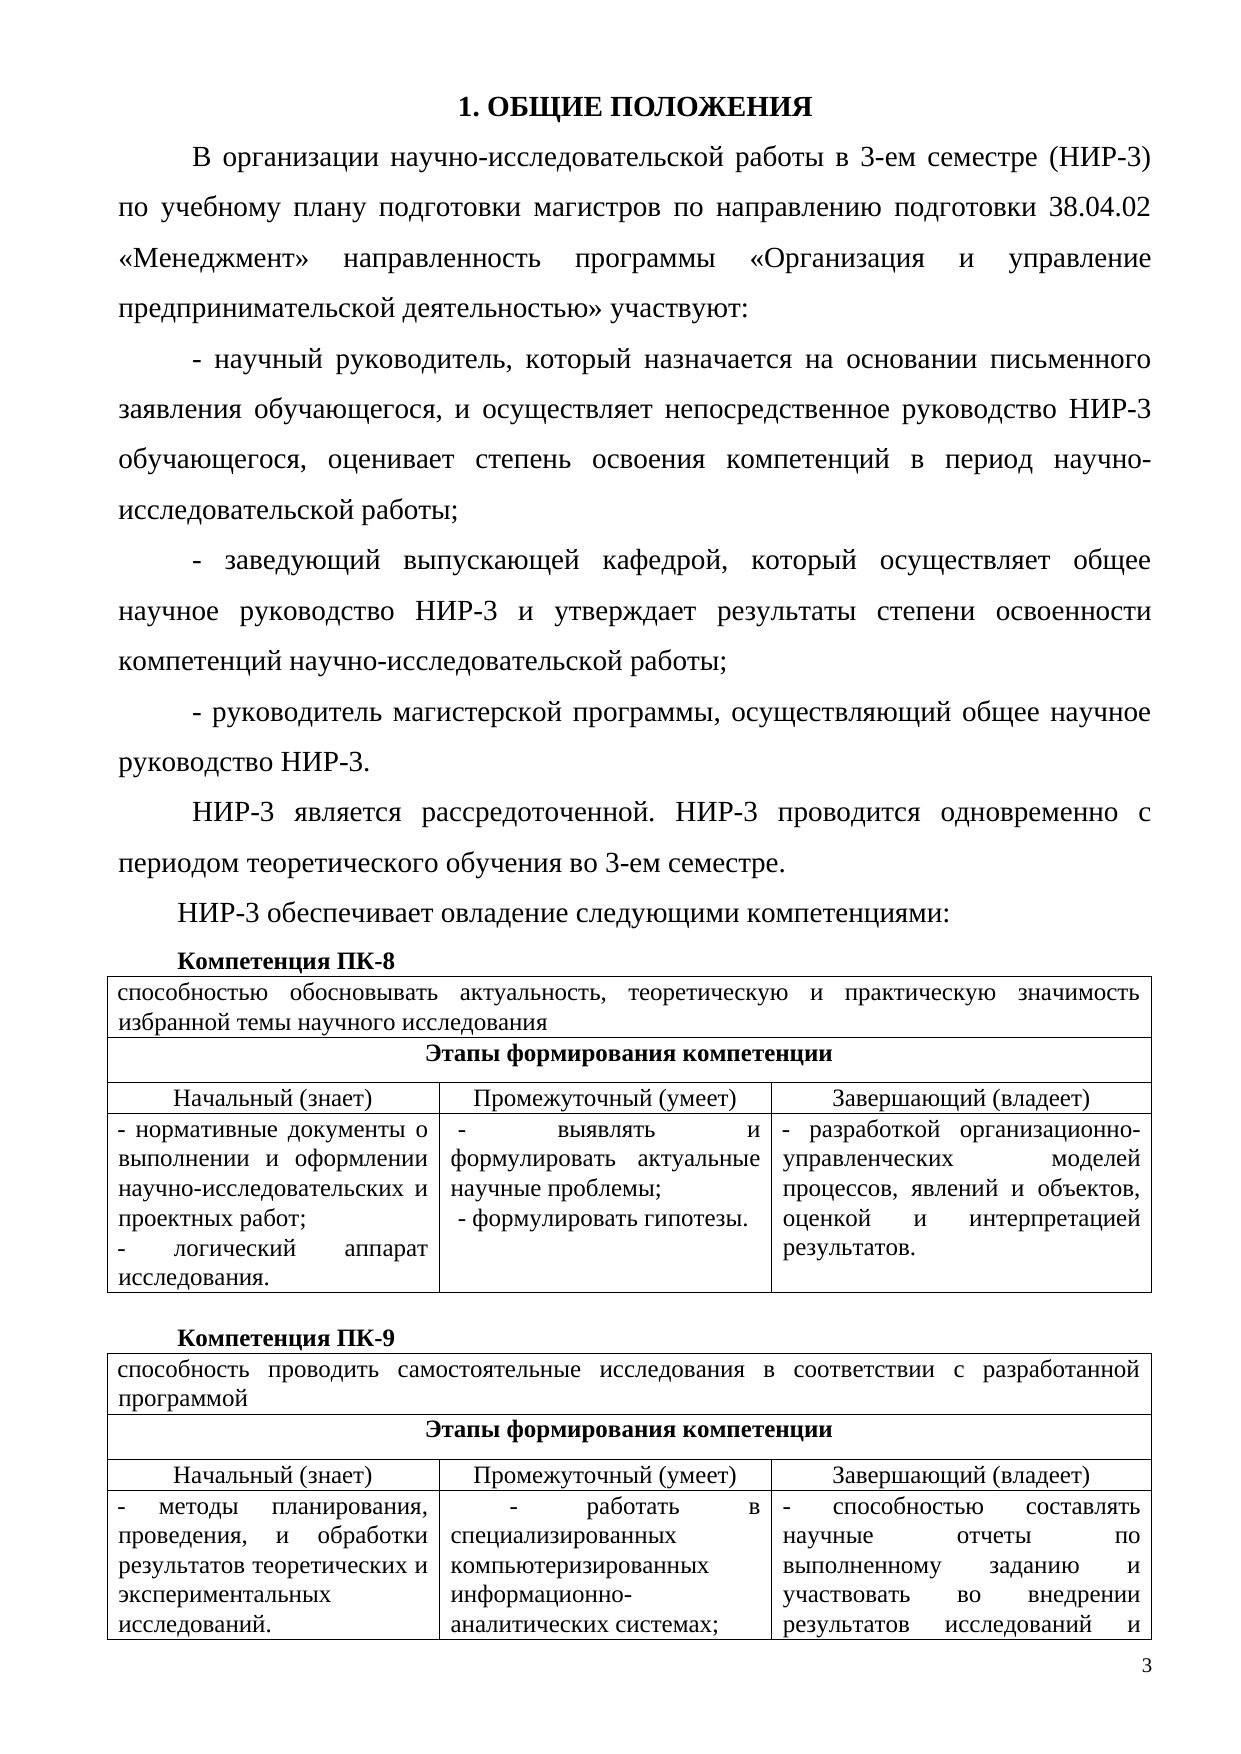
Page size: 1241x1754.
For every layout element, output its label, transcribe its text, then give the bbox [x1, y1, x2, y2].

table_cell Этапы формирования компетенции [108, 1415, 1151, 1459]
text Компетенция ПК-9 [177, 1323, 1152, 1352]
table_cell Промежуточный (умеет) [440, 1460, 771, 1490]
table_cell - нормативные документы о выполнении и оформлении научно-исследовательских и проектных работ; - логический аппарат исследования. [108, 1114, 439, 1292]
table_header способность проводить самостоятельные исследования в соответствии с разработанной программой [108, 1354, 1151, 1413]
table_cell Завершающий (владеет) [772, 1083, 1151, 1113]
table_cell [108, 1491, 439, 1639]
text Компетенция ПК-8 [177, 946, 1152, 975]
table_cell - выявлять и формулировать актуальные научные проблемы; - формулировать гипотезы. [440, 1114, 771, 1292]
text - заведующий выпускающей кафедрой, который осуществляет общее научное руководство НИР-3 и утверждает результаты степени освоенности компетенций научно-исследовательской работы; [118, 542, 1152, 677]
table_header способностью обосновывать актуальность, теоретическую и практическую значимость избранной темы научного исследования [108, 977, 1151, 1037]
text НИР-3 является рассредоточенной. НИР-3 проводится одновременно с периодом теоретического обучения во 3-ем семестре. [118, 794, 1152, 878]
subtitle 1. Общие положения [118, 89, 1152, 122]
table_cell Начальный (знает) [108, 1083, 439, 1113]
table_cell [772, 1491, 1151, 1639]
table_cell Завершающий (владеет) [772, 1460, 1151, 1490]
text - научный руководитель, который назначается на основании письменного заявления обучающегося, и осуществляет непосредственное руководство НИР-3 обучающегося, оценивает степень освоения компетенций в период научно-исследовательской работы; [118, 341, 1152, 525]
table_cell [440, 1491, 771, 1639]
table_cell - разработкой организационно-управленческих моделей процессов, явлений и объектов, оценкой и интерпретацией результатов. [772, 1114, 1151, 1292]
text - руководитель магистерской программы, осуществляющий общее научное руководство НИР-3. [118, 694, 1152, 777]
table_cell Промежуточный (умеет) [440, 1083, 771, 1113]
text В организации научно-исследовательской работы в 3-ем семестре (НИР-3) по учебному плану подготовки магистров по направлению подготовки 38.04.02 «Менеджмент» направленность программы «Организация и управление предпринимательской деятельностью» участвуют: [118, 139, 1152, 324]
table_cell Начальный (знает) [108, 1460, 439, 1490]
table_cell Этапы формирования компетенции [108, 1038, 1151, 1082]
text НИР-3 обеспечивает овладение следующими компетенциями: [118, 896, 1152, 929]
